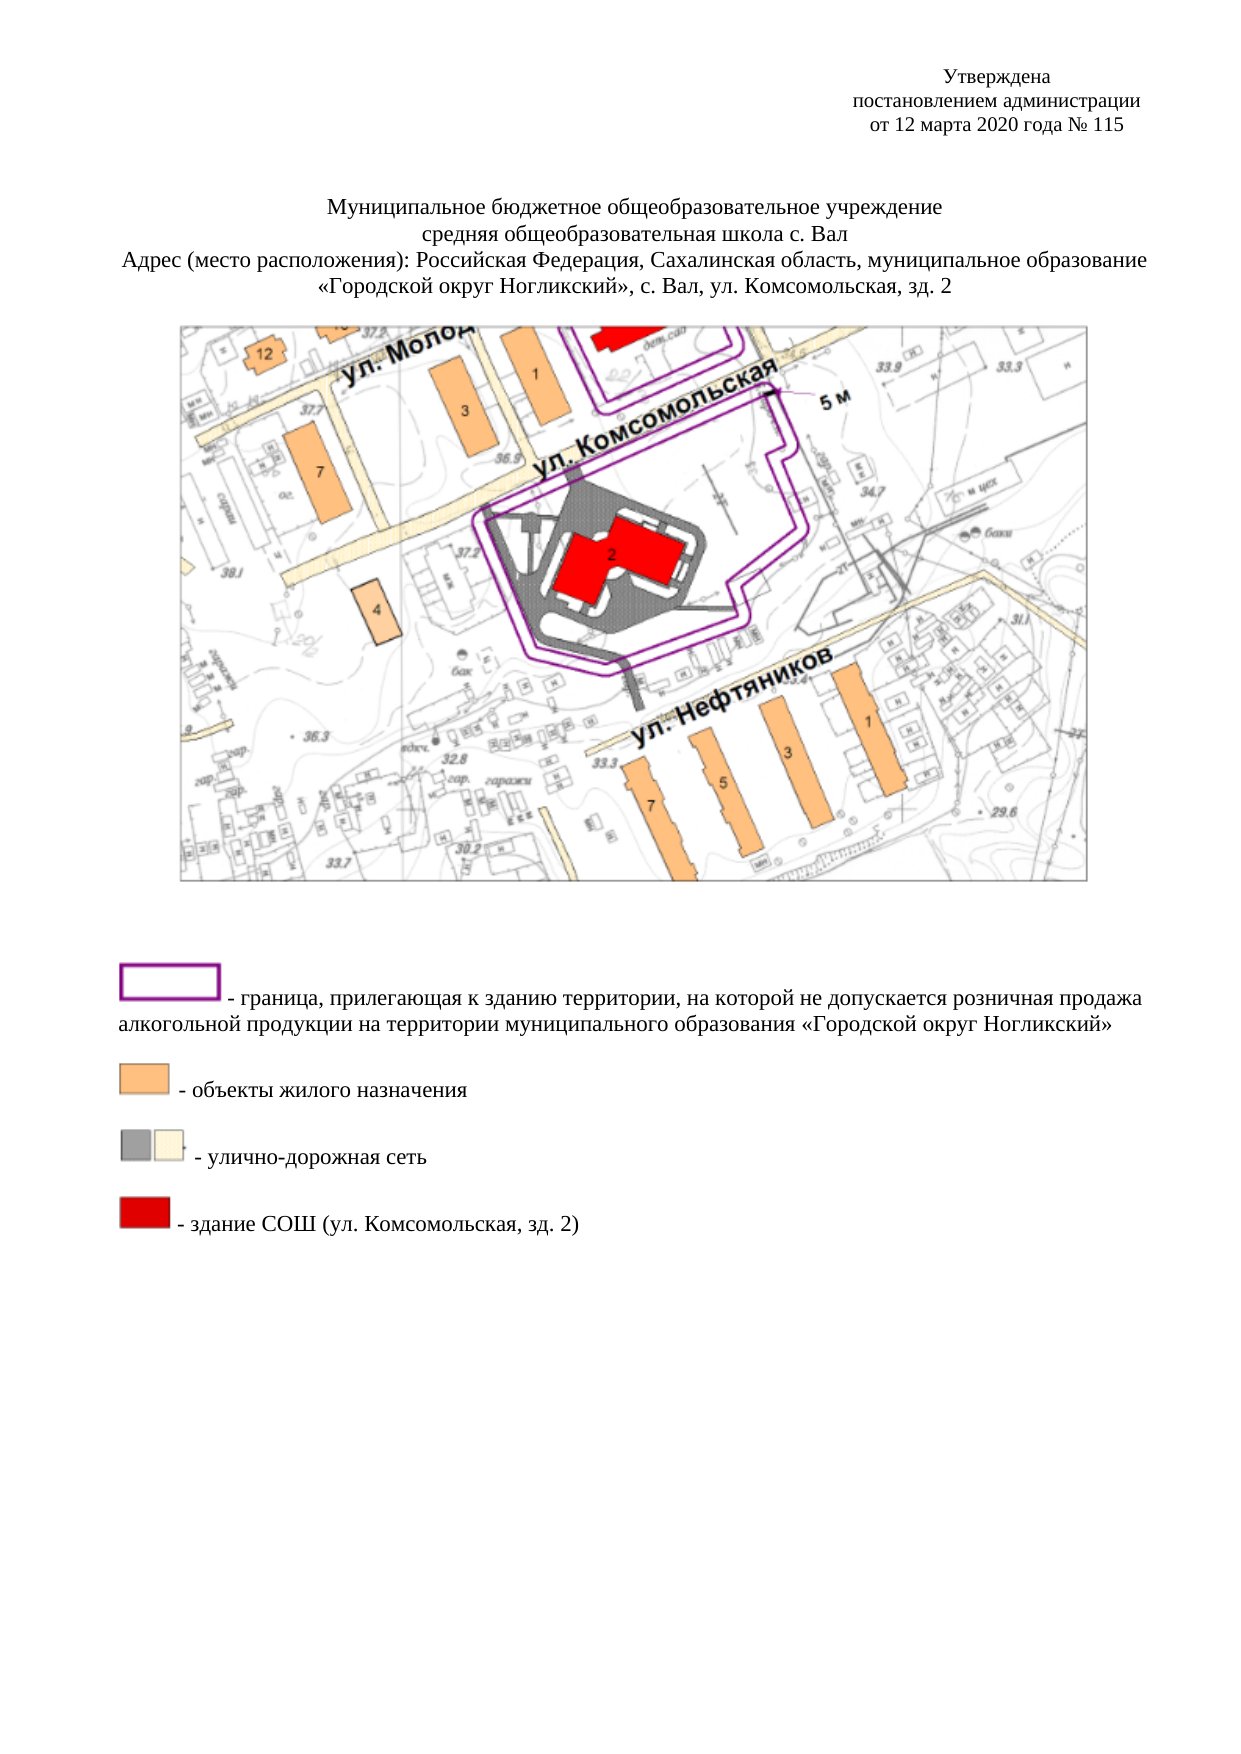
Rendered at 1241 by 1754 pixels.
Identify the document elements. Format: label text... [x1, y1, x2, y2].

picture [179, 325, 1091, 885]
text Утверждена [842, 63, 1152, 88]
text постановлением администрации [842, 88, 1152, 112]
picture [118, 961, 223, 1005]
picture [118, 1128, 189, 1165]
text - объекты жилого назначения [118, 1063, 1152, 1102]
text Муниципальное бюджетное общеобразовательное учреждение [118, 193, 1152, 219]
picture [118, 1195, 172, 1232]
text средняя общеобразовательная школа с. Вал [118, 219, 1152, 246]
text - здание СОШ (ул. Комсомольская, зд. 2) [118, 1196, 1152, 1237]
text от 12 марта 2020 года № 115 [842, 112, 1152, 136]
text - улично-дорожная сеть [118, 1128, 1152, 1169]
text - граница, прилегающая к зданию территории, на которой не допускается розничная продажа алкогольной продукции на территории муниципального образования «Городской округ Ногликский» [118, 961, 1152, 1036]
picture [118, 1062, 173, 1097]
text Адрес (место расположения): Российская Федерация, Сахалинская область, муниципальное образование «Городской округ Ногликский», с. Вал, ул. Комсомольская, зд. 2 [118, 246, 1152, 299]
